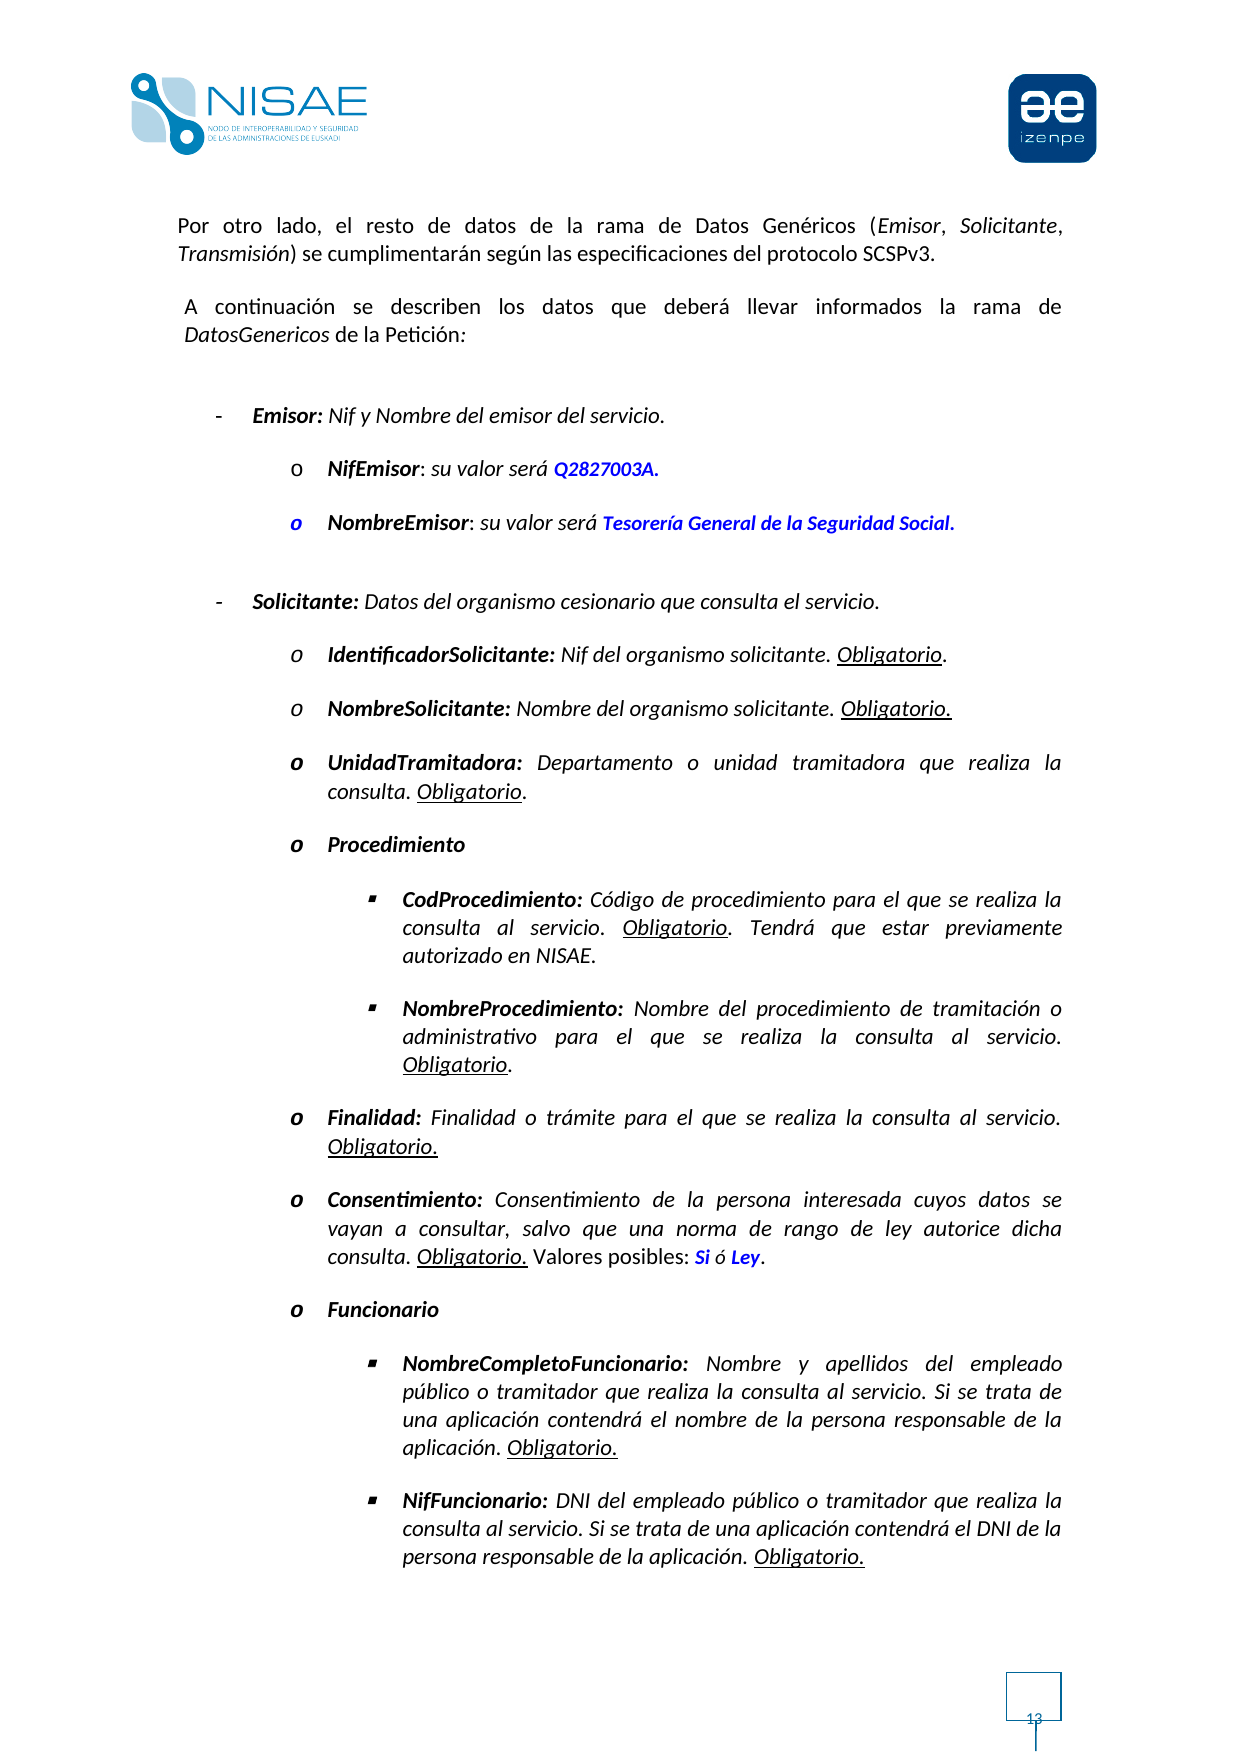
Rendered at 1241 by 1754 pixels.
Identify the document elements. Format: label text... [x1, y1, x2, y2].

list NifFuncionario: DNI del empleado público o tramitador que realiza la consulta al servicio. Si se trata de una aplicación contendrá el DNI de la persona responsable de la aplicación. Obligatorio. [365, 1486, 1063, 1571]
list IdentificadorSolicitante: Nif del organismo solicitante. Obligatorio. [290, 640, 1063, 669]
list NombreCompletoFuncionario: Nombre y apellidos del empleado público o tramitador que realiza la consulta al servicio. Si se trata de una aplicación contendrá el nombre de la persona responsable de la aplicación. Obligatorio. [365, 1349, 1063, 1461]
list UnidadTramitadora: Departamento o unidad tramitadora que realiza la consulta. Obligatorio. [290, 748, 1063, 806]
list Procedimiento [290, 831, 1063, 860]
list Finalidad: Finalidad o trámite para el que se realiza la consulta al servicio. Obligatorio. [290, 1103, 1063, 1160]
text A continuación se describen los datos que deberá llevar informados la rama de DatosGenericos de la Petición: [184, 292, 1063, 348]
list CodProcedimiento: Código de procedimiento para el que se realiza la consulta al servicio. Obligatorio. Tendrá que estar previamente autorizado en NISAE. [365, 885, 1063, 969]
list NifEmisor: su valor será Q2827003A. [290, 454, 1063, 483]
picture [149, 73, 386, 155]
picture [1007, 74, 1097, 163]
list NombreSolicitante: Nombre del organismo solicitante. Obligatorio. [290, 694, 1063, 723]
picture [139, 81, 148, 90]
list Funcionario [290, 1295, 1063, 1324]
picture [118, 73, 180, 155]
list Solicitante: Datos del organismo cesionario que consulta el servicio. [215, 587, 1063, 615]
list NombreProcedimiento: Nombre del procedimiento de tramitación o administrativo para el que se realiza la consulta al servicio. Obligatorio. [365, 994, 1063, 1078]
list NombreEmisor: su valor será Tesorería General de la Seguridad Social. [290, 508, 1078, 537]
list Consentimiento: Consentimiento de la persona interesada cuyos datos se vayan a consultar, salvo que una norma de rango de ley autorice dicha consulta. Obligatorio. Valores posibles: Si ó Ley. [290, 1185, 1063, 1270]
picture [181, 131, 193, 143]
list Emisor: Nif y Nombre del emisor del servicio. [215, 401, 1063, 429]
text Por otro lado, el resto de datos de la rama de Datos Genéricos (Emisor, Solicitante, Transmisión) se cumplimentarán según las especificaciones del protocolo SCSPv3. [177, 211, 1063, 267]
